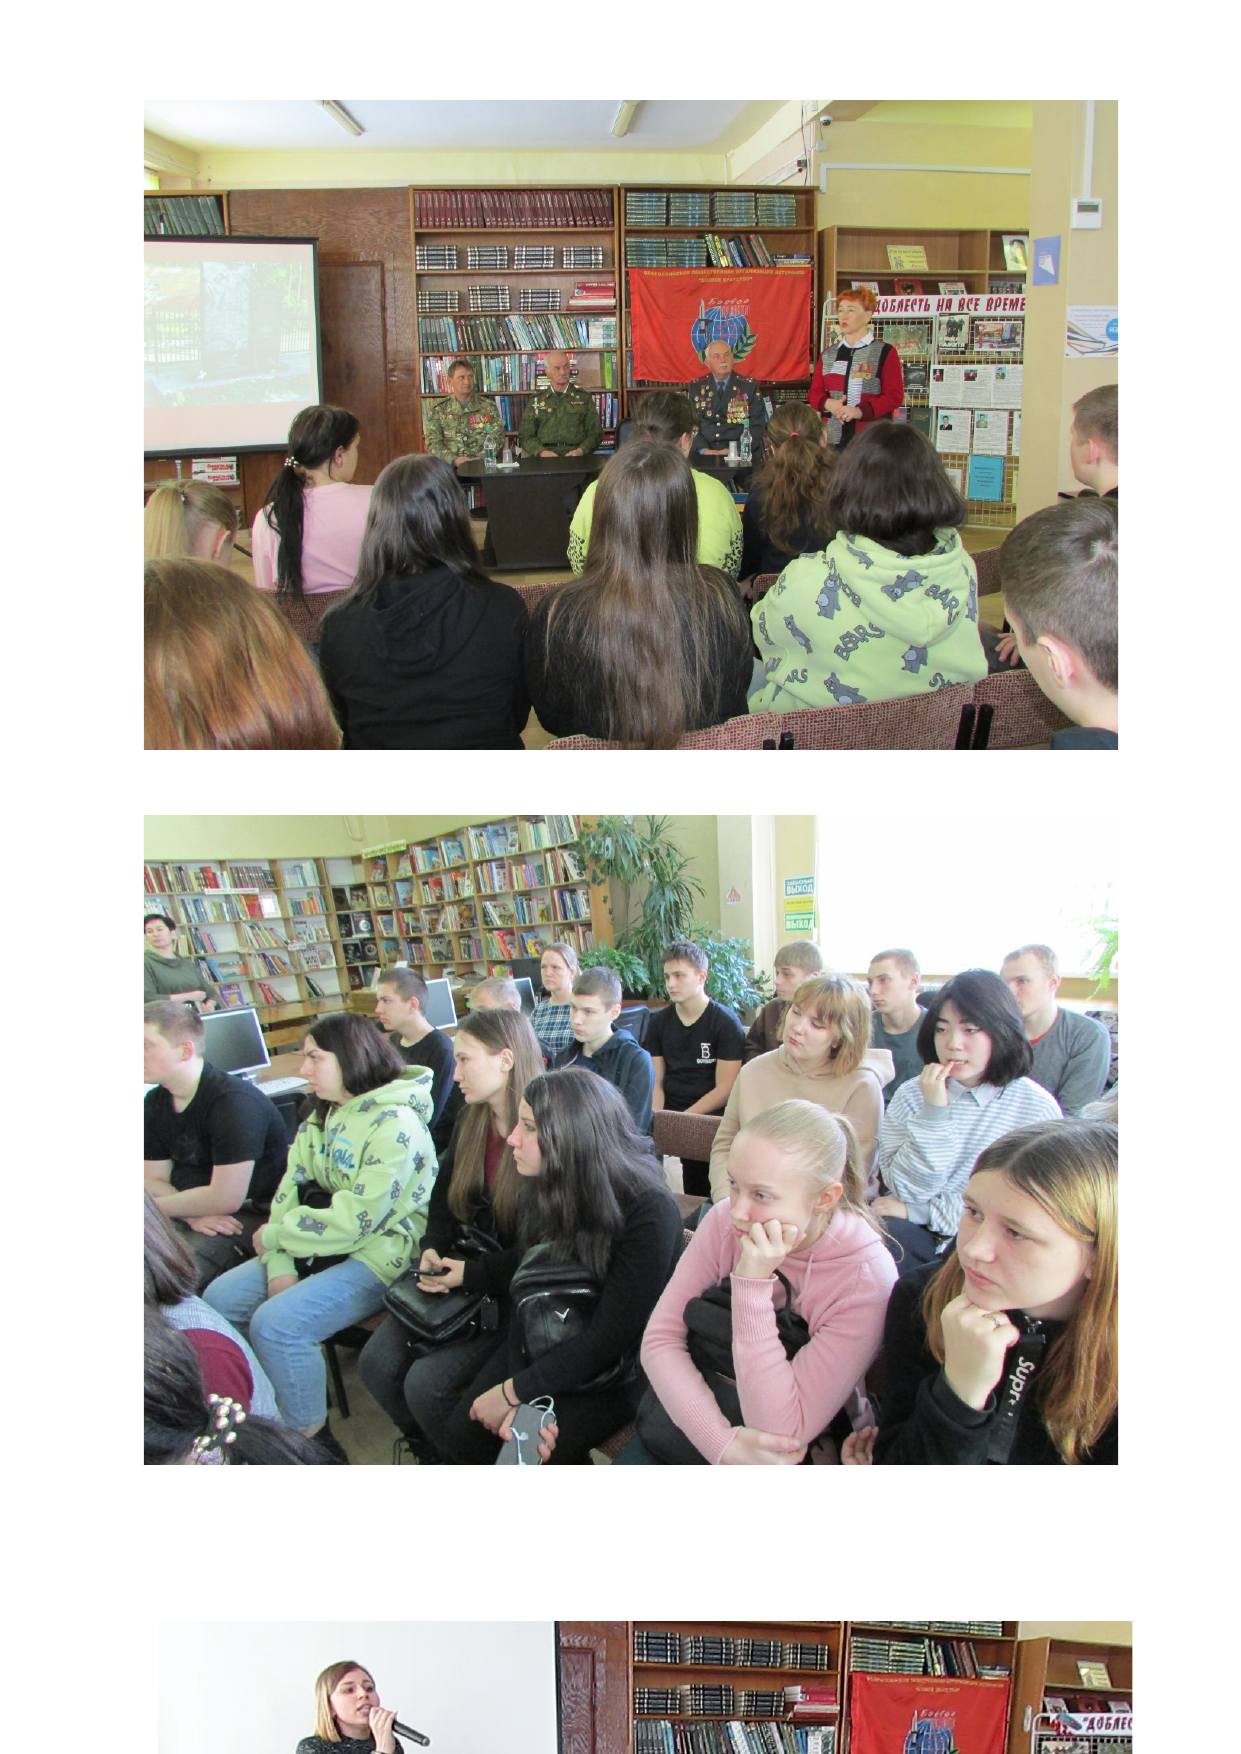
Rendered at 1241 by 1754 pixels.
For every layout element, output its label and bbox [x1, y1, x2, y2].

picture [157, 1621, 1133, 1754]
picture [143, 100, 1119, 750]
picture [143, 815, 1119, 1465]
